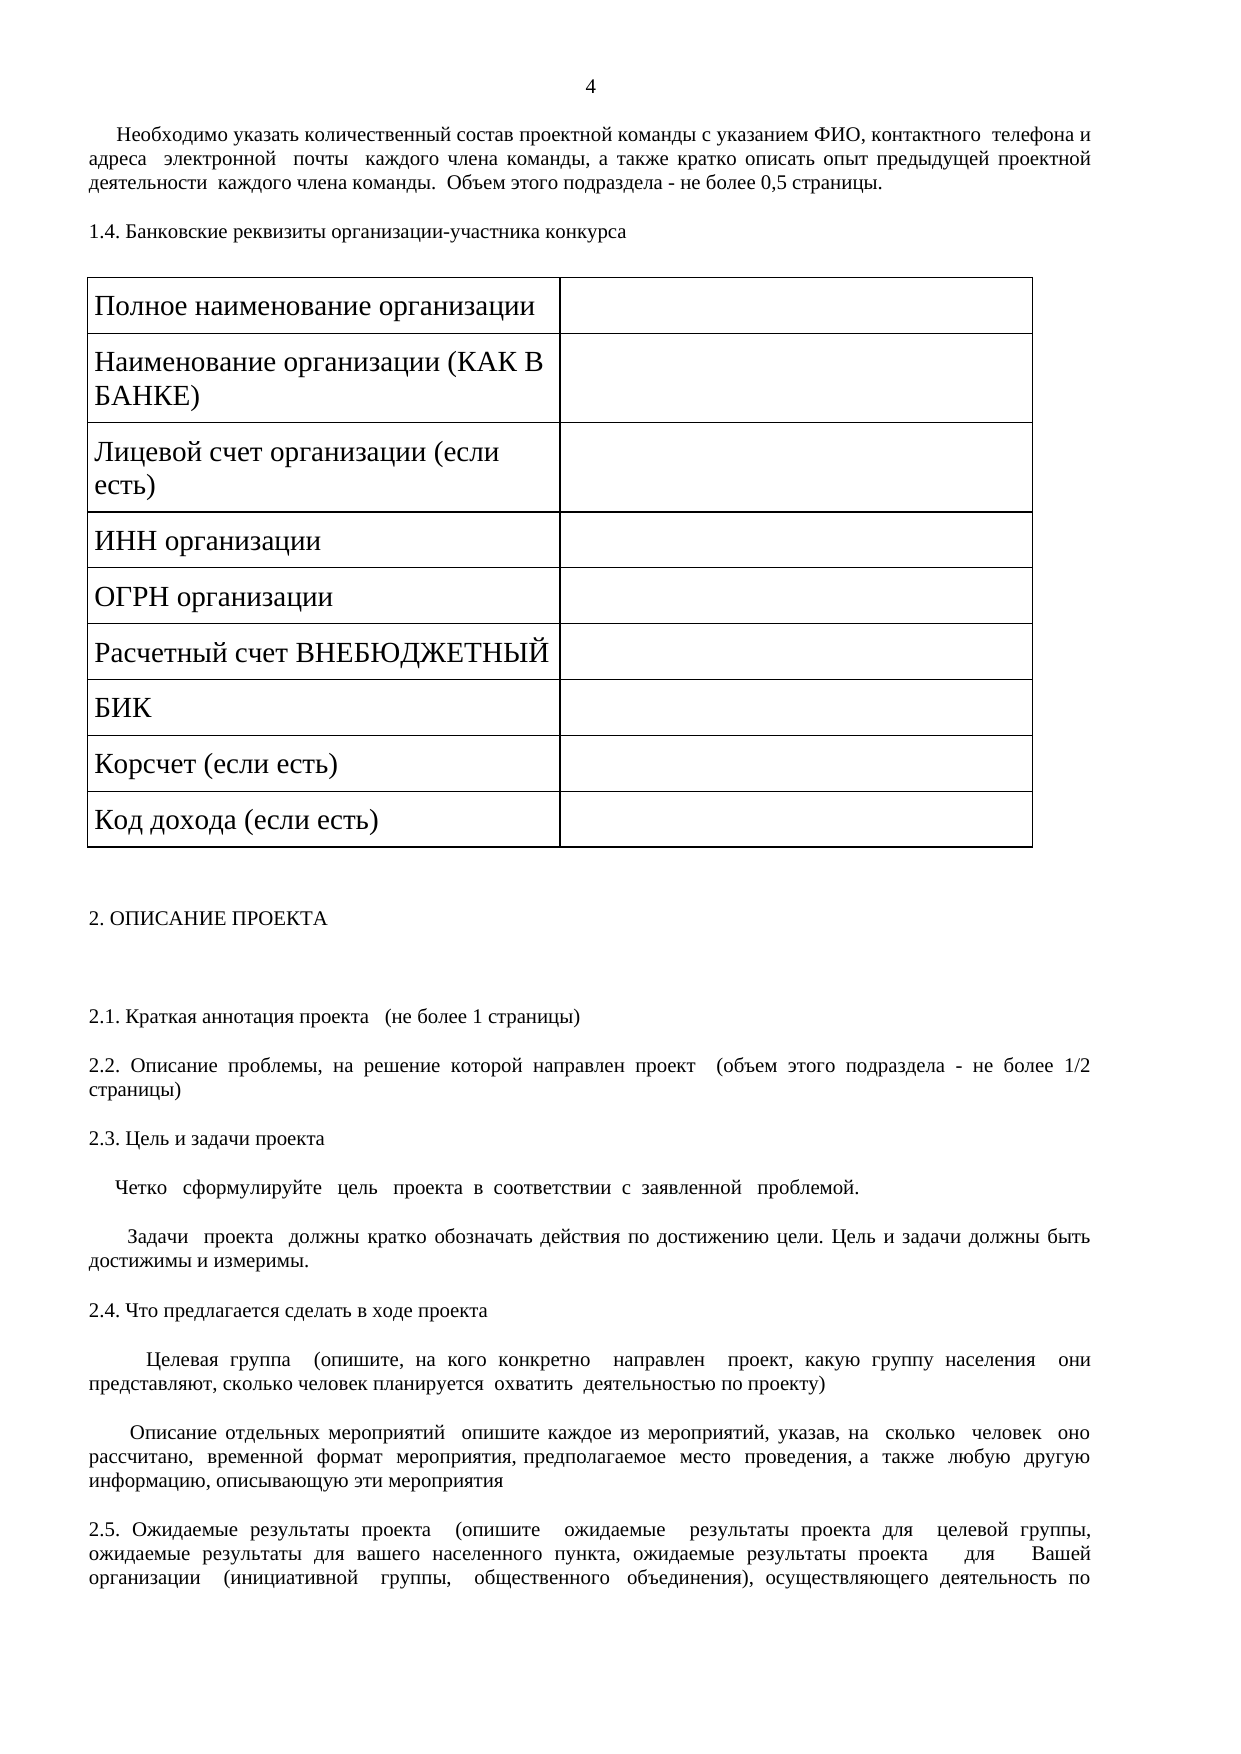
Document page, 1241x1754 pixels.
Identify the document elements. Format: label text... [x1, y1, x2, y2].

table_cell Лицевой счет организации (если есть) [88, 423, 559, 511]
table_cell [561, 792, 1032, 846]
subtitle Необходимо указать количественный состав проектной команды с указанием ФИО, контактного телефона и адреса электронной почты каждого члена команды, а также кратко описать опыт предыдущей проектной деятельности каждого члена команды. Объем этого подраздела - не более 0,5 страницы. [89, 122, 1092, 194]
table_cell [561, 334, 1032, 422]
subtitle Целевая группа (опишите, на кого конкретно направлен проект, какую группу населения они представляют, сколько человек планируется охватить деятельностью по проекту) [89, 1347, 1092, 1395]
table_cell Расчетный счет ВНЕБЮДЖЕТНЫЙ [88, 624, 559, 679]
subtitle 2. ОПИСАНИЕ ПРОЕКТА [89, 906, 1092, 930]
table_header Полное наименование организации [88, 278, 559, 333]
table_cell Код дохода (если есть) [88, 792, 559, 846]
table_cell [561, 736, 1032, 791]
subtitle 2.4. Что предлагается сделать в ходе проекта [89, 1297, 1092, 1322]
table_cell ИНН организации [88, 513, 559, 567]
table_cell [561, 568, 1032, 623]
table_cell БИК [88, 680, 559, 735]
table_cell Корсчет (если есть) [88, 736, 559, 791]
table_cell Наименование организации (КАК В БАНКЕ) [88, 334, 559, 422]
subtitle 1.4. Банковские реквизиты организации-участника конкурса [89, 219, 1092, 243]
table_cell [561, 513, 1032, 567]
subtitle 2.2. Описание проблемы, на решение которой направлен проект (объем этого подраздела - не более 1/2 страницы) [89, 1053, 1092, 1101]
subtitle Задачи проекта должны кратко обозначать действия по достижению цели. Цель и задачи должны быть достижимы и измеримы. [89, 1224, 1092, 1272]
subtitle Описание отдельных мероприятий опишите каждое из мероприятий, указав, на сколько человек оно рассчитано, временной формат мероприятия, предполагаемое место проведения, а также любую другую информацию, описывающую эти мероприятия [89, 1420, 1092, 1492]
table_cell ОГРН организации [88, 568, 559, 623]
table_cell [561, 423, 1032, 511]
table_header [561, 278, 1032, 333]
subtitle 2.3. Цель и задачи проекта [89, 1126, 1092, 1150]
table_cell [561, 680, 1032, 735]
subtitle Четко сформулируйте цель проекта в соответствии с заявленной проблемой. [89, 1175, 1092, 1199]
subtitle 2.1. Краткая аннотация проекта (не более 1 страницы) [89, 1004, 1092, 1028]
table_cell [561, 624, 1032, 679]
